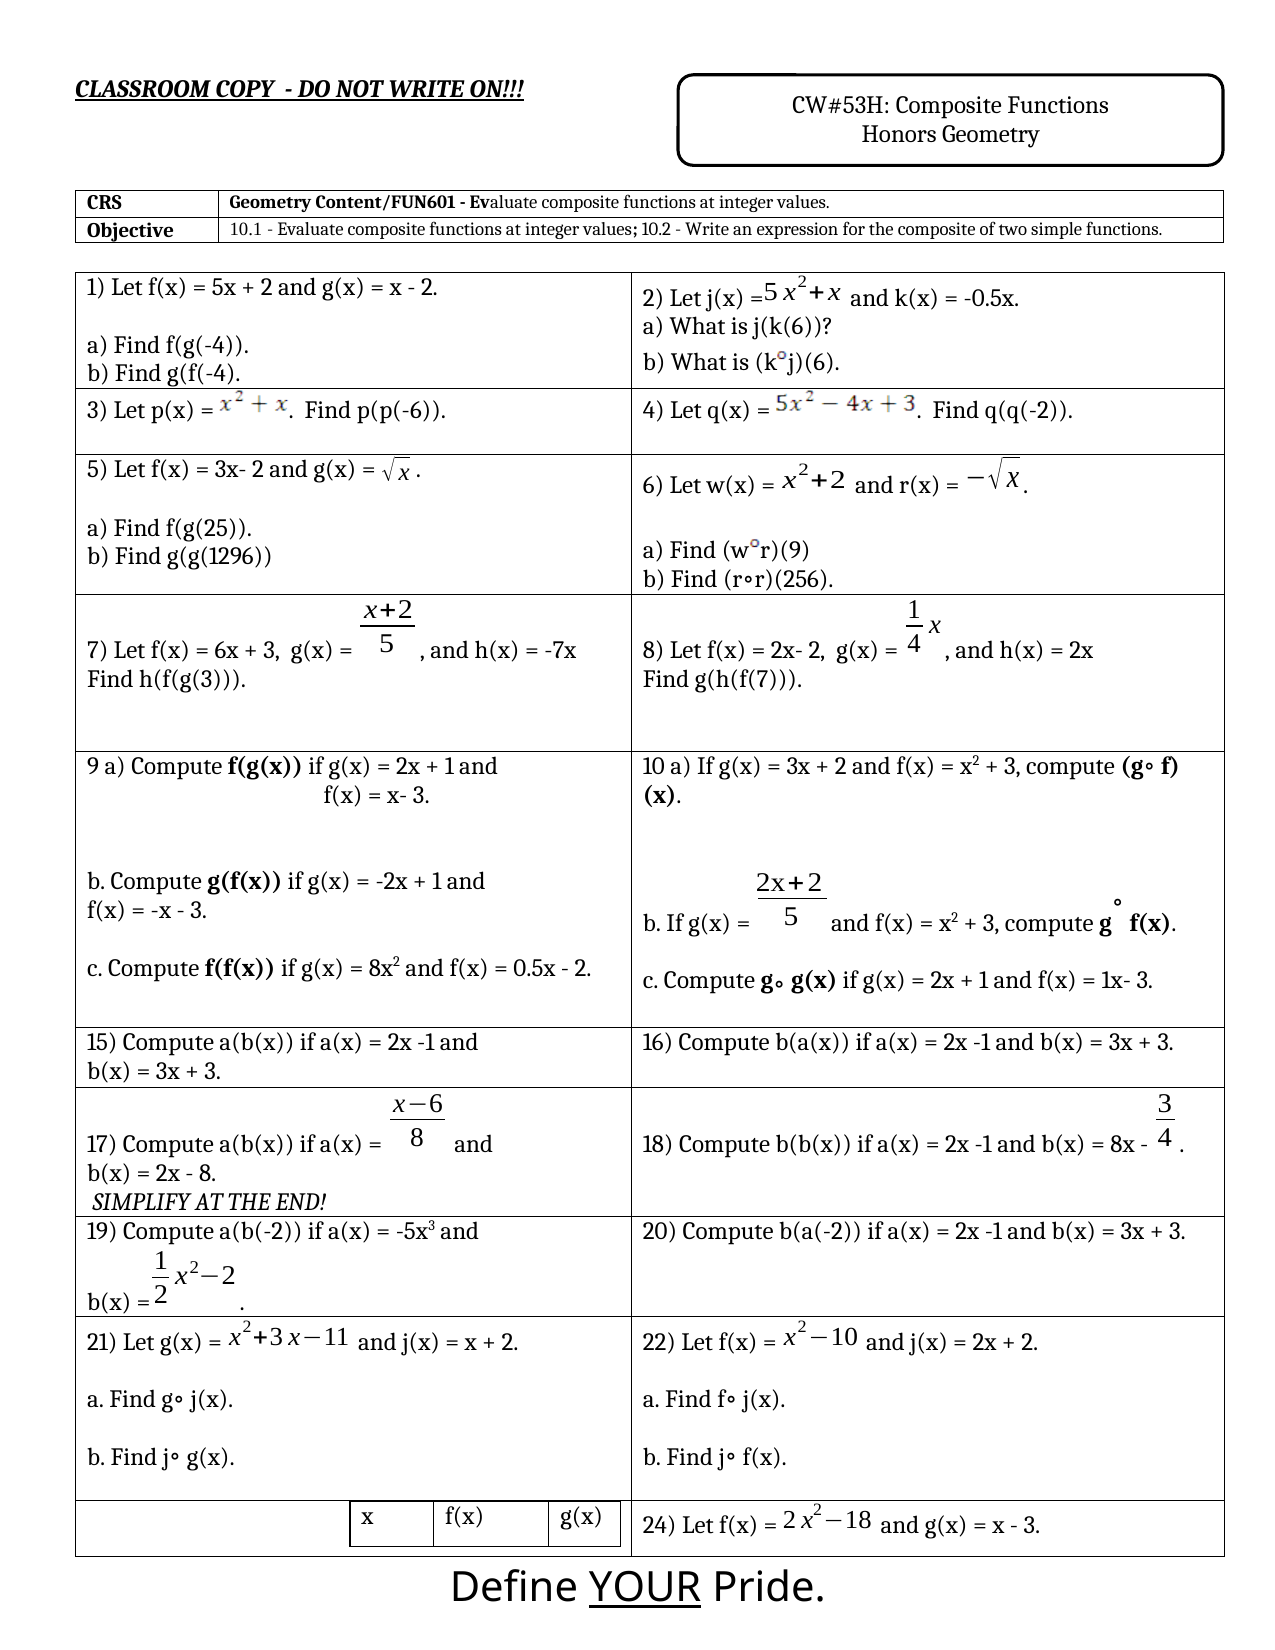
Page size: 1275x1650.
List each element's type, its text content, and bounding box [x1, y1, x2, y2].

picture [775, 389, 917, 419]
table_header 2) Let j(x) = and k(x) = -0.5x. a) What is j(k(6))? b) What is (kj)(6). [632, 273, 1224, 388]
picture [219, 389, 289, 419]
table_cell 6) Let w(x) = and r(x) = . a) Find (wr)(9) b) Find (rr)(256). [632, 455, 1224, 594]
table_cell 22) Let f(x) = and j(x) = 2x + 2. a. Find f j(x). b. Find j f(x). [632, 1317, 1224, 1500]
text CLASSROOM COPY - DO NOT WRITE ON!!! [75, 75, 684, 104]
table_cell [632, 1501, 1224, 1556]
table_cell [76, 1501, 631, 1556]
table_cell - Evaluate composite functions at integer values; 10.2 - Write an expression for the composite of two simple functions. [219, 218, 1223, 242]
table_cell 7) Let f(x) = 6x + 3, g(x) = , and h(x) = -7x Find h(f(g(3))). [76, 595, 631, 751]
table_cell 15) Compute a(b(x)) if a(x) = 2x -1 and b(x) = 3x + 3. [76, 1028, 631, 1087]
table_cell 8) Let f(x) = 2x- 2, g(x) = , and h(x) = 2x Find g(h(f(7))). [632, 595, 1224, 751]
table_header Geometry Content/FUN601 - Evaluate composite functions at integer values. [219, 191, 1223, 217]
table_header CRS [76, 191, 218, 217]
table_header 1) Let f(x) = 5x + 2 and g(x) = x - 2. a) Find f(g(-4)). b) Find g(f(-4). [76, 273, 631, 388]
table_cell 18) Compute b(b(x)) if a(x) = 2x -1 and b(x) = 8x - . [632, 1088, 1224, 1216]
table_cell 4) Let q(x) = . Find q(q(-2)). [632, 389, 1224, 454]
table_cell 17) Compute a(b(x)) if a(x) = and b(x) = 2x - 8. SIMPLIFY AT THE END! [76, 1088, 631, 1216]
picture [777, 341, 788, 371]
table_cell Objective [76, 218, 218, 242]
table_cell 20) Compute b(a(-2)) if a(x) = 2x -1 and b(x) = 3x + 3. [632, 1217, 1224, 1316]
table_cell 3) Let p(x) = . Find p(p(-6)). [76, 389, 631, 454]
picture [749, 528, 761, 559]
table_cell 19) Compute a(b(-2)) if a(x) = -5x3 and b(x) =. [76, 1217, 631, 1316]
table_cell 16) Compute b(a(x)) if a(x) = 2x -1 and b(x) = 3x + 3. [632, 1028, 1224, 1087]
table_cell 10 a) If g(x) = 3x + 2 and f(x) = x2 + 3, compute (g f)(x). b. If g(x) = and f(x) = x2 + 3, compute g f(x). c. Compute g g(x) if g(x) = 2x + 1 and f(x) = 1x- 3. [632, 752, 1224, 1027]
table_cell 9 a) Compute f(g(x)) if g(x) = 2x + 1 and f(x) = x- 3. b. Compute g(f(x)) if g(x) = -2x + 1 and f(x) = -x - 3. c. Compute f(f(x)) if g(x) = 8x2 and f(x) = 0.5x - 2. [76, 752, 631, 1027]
table_cell 5) Let f(x) = 3x- 2 and g(x) = . a) Find f(g(25)). b) Find g(g(1296)) [76, 455, 631, 594]
table_cell 21) Let g(x) = and j(x) = x + 2. a. Find g j(x). b. Find j g(x). [76, 1317, 631, 1500]
